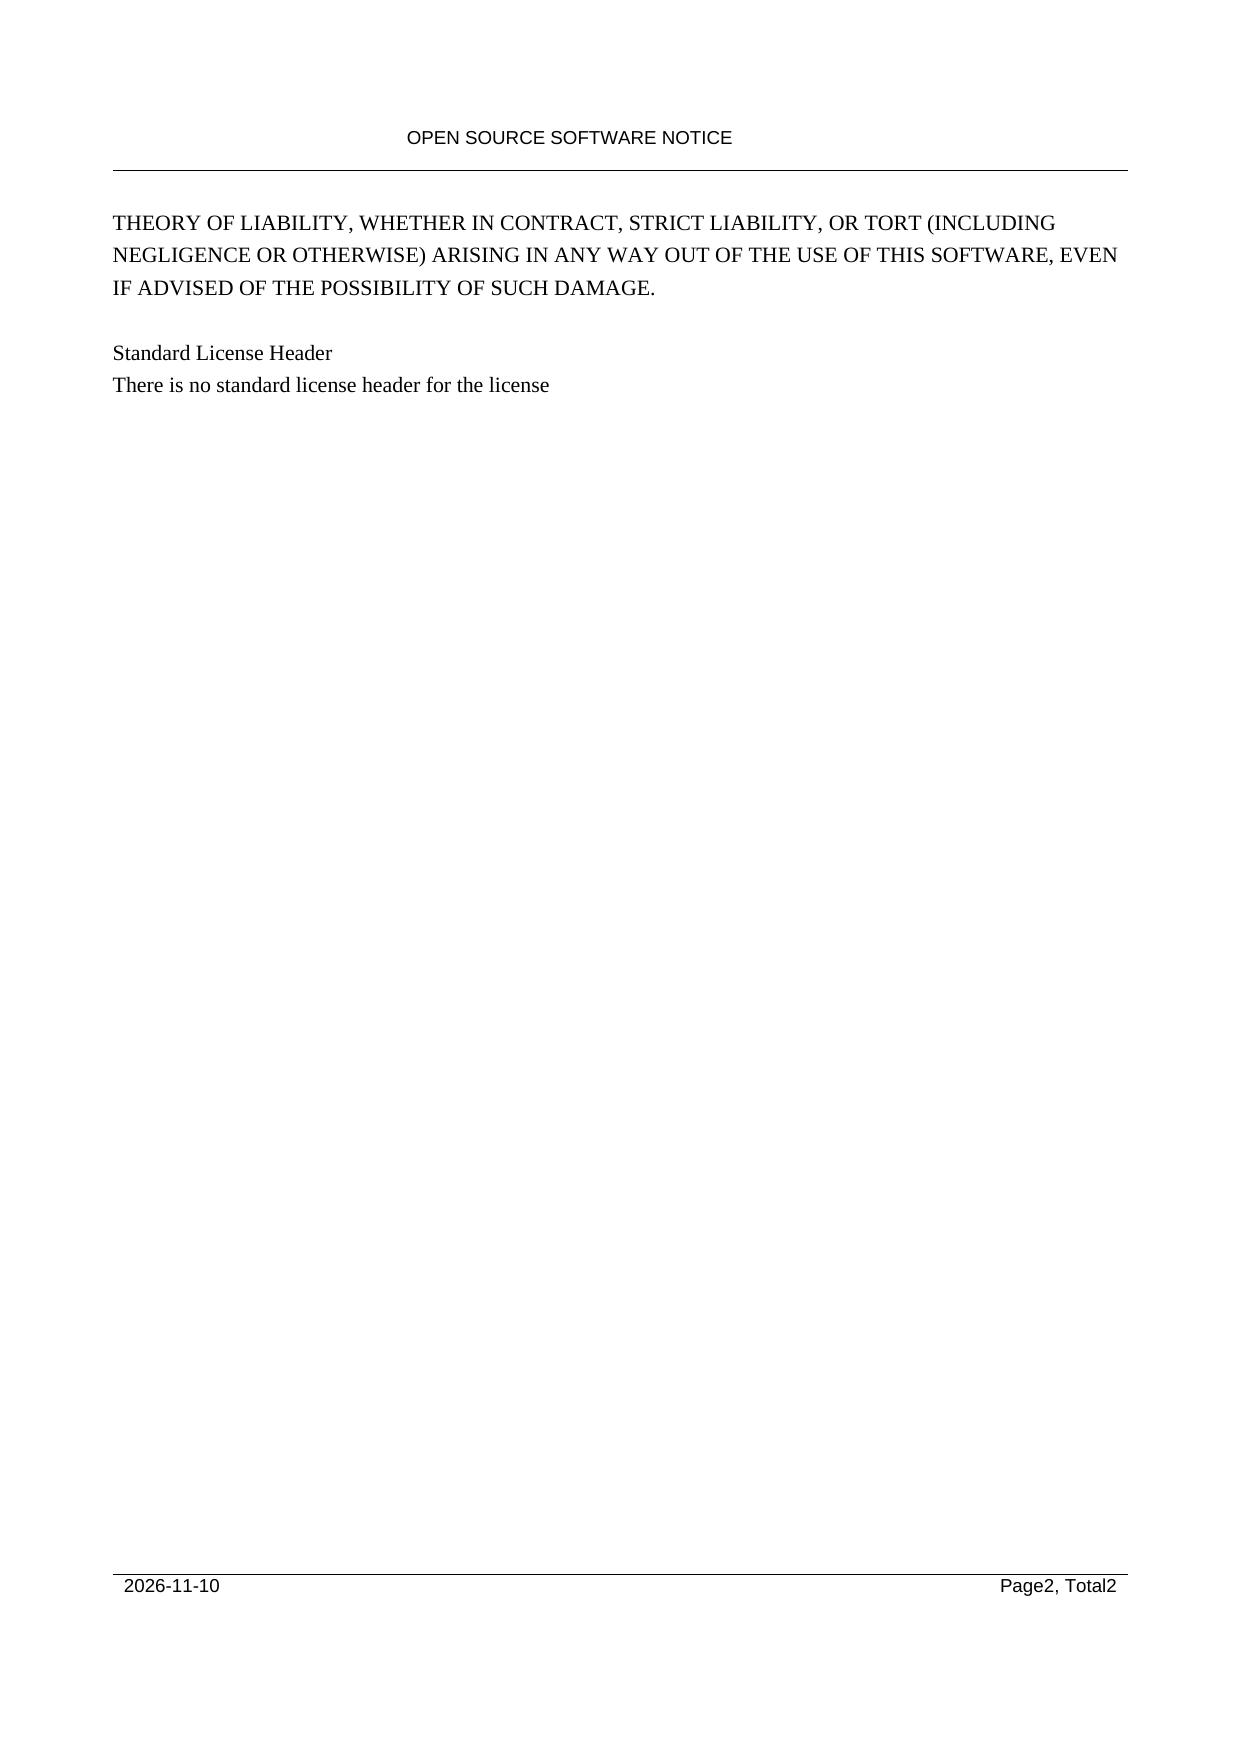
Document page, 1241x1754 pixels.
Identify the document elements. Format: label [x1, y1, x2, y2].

text [112, 206, 1128, 401]
